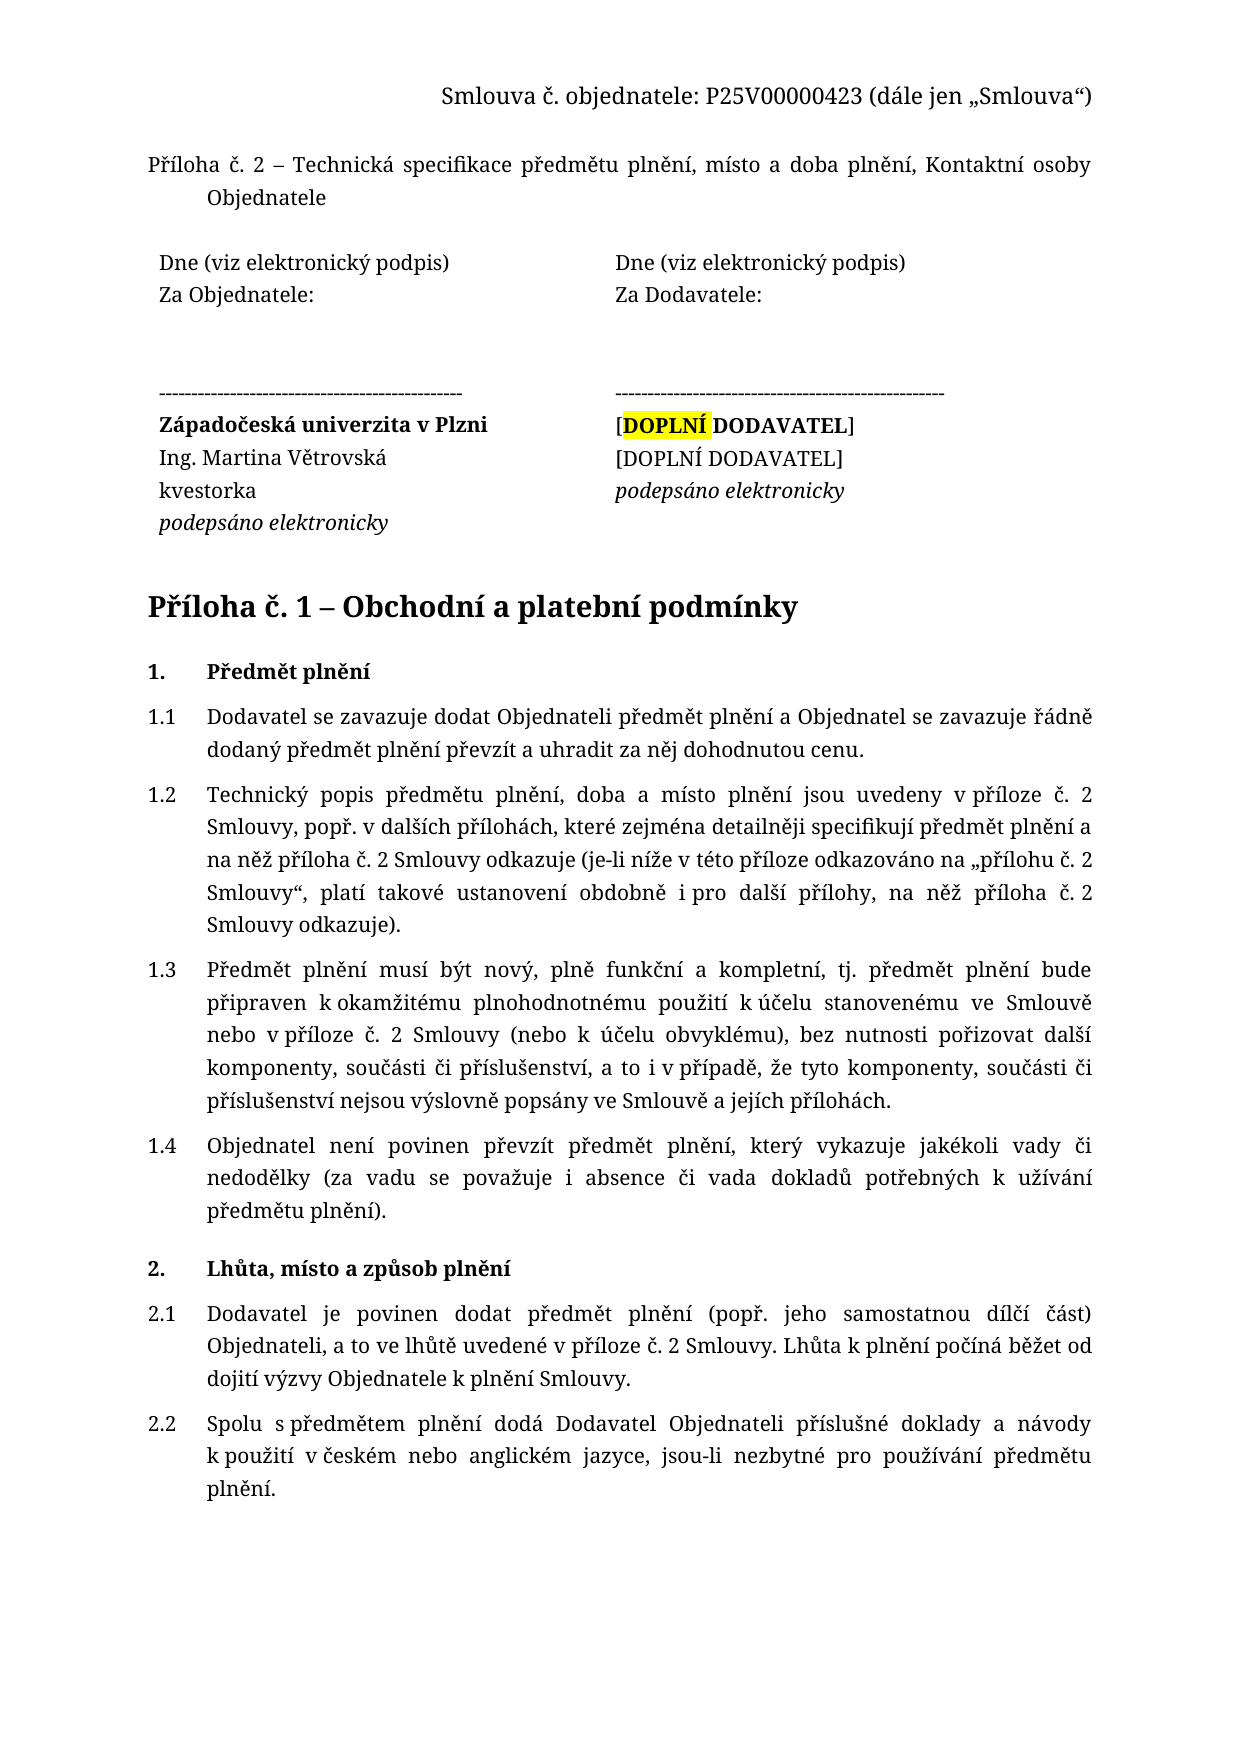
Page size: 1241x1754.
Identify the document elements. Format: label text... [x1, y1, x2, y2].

text Příloha č. 1 – Obchodní a platební podmínky [148, 541, 1093, 626]
list Dodavatel se zavazuje dodat Objednateli předmět plnění a Objednatel se zavazuje řádně dodaný předmět plnění převzít a uhradit za něj dohodnutou cenu. [148, 702, 1093, 763]
list Lhůta, místo a způsob plnění [148, 1254, 1093, 1282]
text Příloha č. 2 – Technická specifikace předmětu plnění, místo a doba plnění, Kontaktní osoby Objednatele [148, 150, 1093, 211]
list Objednatel není povinen převzít předmět plnění, který vykazuje jakékoli vady či nedodělky (za vadu se považuje i absence či vada dokladů potřebných k užívání předmětu plnění). [148, 1131, 1093, 1224]
table_header Dne (viz elektronický podpis) Za Objednatele: ----------------------------------------------- Západočeská univerzita v Plzni Ing. Martina Větrovská kvestorka podepsáno elektronicky [148, 215, 604, 541]
list Dodavatel je povinen dodat předmět plnění (popř. jeho samostatnou dílčí část) Objednateli, a to ve lhůtě uvedené v příloze č. 2 Smlouvy. Lhůta k plnění počíná běžet od dojití výzvy Objednatele k plnění Smlouvy. [148, 1299, 1093, 1392]
table_header Dne (viz elektronický podpis) Za Dodavatele: --------------------------------------------------- [DOPLNÍ DODAVATEL] [DOPLNÍ DODAVATEL] podepsáno elektronicky [604, 215, 1060, 541]
list Technický popis předmětu plnění, doba a místo plnění jsou uvedeny v příloze č. 2 Smlouvy, popř. v dalších přílohách, které zejména detailněji specifikují předmět plnění a na něž příloha č. 2 Smlouvy odkazuje (je-li níže v této příloze odkazováno na „přílohu č. 2 Smlouvy“, platí takové ustanovení obdobně i pro další přílohy, na něž příloha č. 2 Smlouvy odkazuje). [148, 780, 1093, 939]
list Předmět plnění [148, 657, 1093, 685]
list Předmět plnění musí být nový, plně funkční a kompletní, tj. předmět plnění bude připraven k okamžitému plnohodnotnému použití k účelu stanovenému ve Smlouvě nebo v příloze č. 2 Smlouvy (nebo k účelu obvyklému), bez nutnosti pořizovat další komponenty, součásti či příslušenství, a to i v případě, že tyto komponenty, součásti či příslušenství nejsou výslovně popsány ve Smlouvě a jejích přílohách. [148, 955, 1093, 1114]
list Spolu s předmětem plnění dodá Dodavatel Objednateli příslušné doklady a návody k použití v českém nebo anglickém jazyce, jsou-li nezbytné pro používání předmětu plnění. [148, 1409, 1093, 1503]
